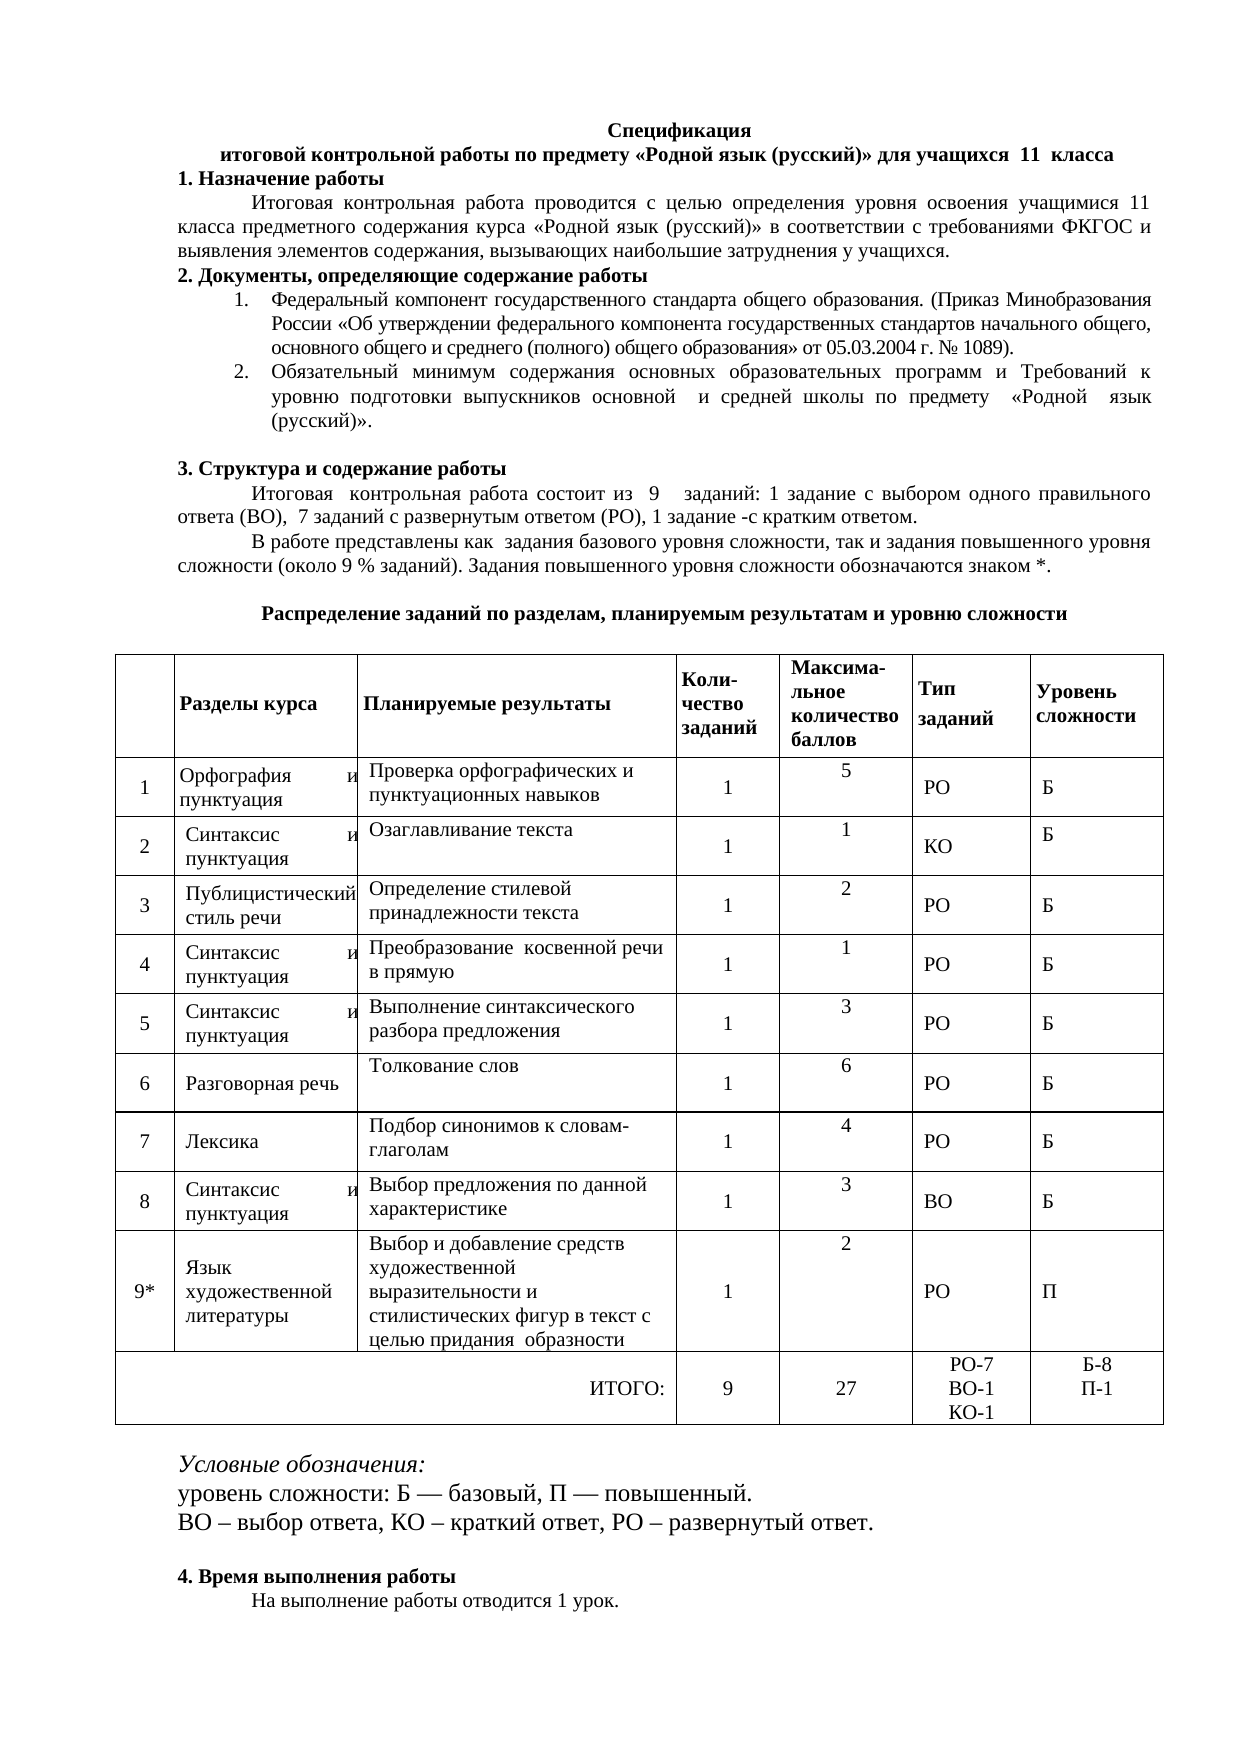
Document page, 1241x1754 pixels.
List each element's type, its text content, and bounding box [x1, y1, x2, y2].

table_cell РО [913, 1231, 1030, 1351]
text ВО – выбор ответа, КО – краткий ответ, РО – развернутый ответ. [177, 1507, 1152, 1536]
text Распределение заданий по разделам, планируемым результатам и уровню сложности [177, 601, 1152, 625]
table_cell Синтаксис и пунктуация [175, 994, 357, 1052]
table_cell 1 [677, 1054, 779, 1111]
table_cell РО-7 ВО-1 КО-1 [913, 1352, 1030, 1424]
table_cell РО [913, 935, 1030, 993]
table_header Разделы курса [175, 655, 357, 757]
text итоговой контрольной работы по предмету «Родной язык (русский)» для учащихся 11 класса [177, 142, 1152, 166]
table_cell 9 [677, 1352, 779, 1424]
table_cell Синтаксис и пунктуация [175, 1172, 357, 1229]
table_cell 1 [677, 876, 779, 934]
table_cell Б [1031, 876, 1163, 934]
table_cell РО [913, 758, 1030, 816]
table_header Тип заданий [913, 655, 1030, 757]
table_cell Озаглавливание текста [358, 817, 676, 875]
table_header Планируемые результаты [358, 655, 676, 757]
table_cell 1 [677, 994, 779, 1052]
table_cell 1 [677, 758, 779, 816]
table_cell 8 [116, 1172, 174, 1229]
text 1. Назначение работы [177, 166, 1152, 190]
table_cell 1 [116, 758, 174, 816]
table_cell РО [913, 876, 1030, 934]
table_cell Выполнение синтаксического разбора предложения [358, 994, 676, 1052]
table_cell Публицистический стиль речи [175, 876, 357, 934]
table_cell Язык художественной литературы [175, 1231, 357, 1351]
table_cell 2 [780, 876, 912, 934]
table_cell Разговорная речь [175, 1054, 357, 1111]
text 4. Время выполнения работы [177, 1564, 1152, 1588]
table_cell Выбор и добавление средств художественной выразительности и стилистических фигур в текст с целью придания образности [358, 1231, 676, 1351]
table_cell 2 [116, 817, 174, 875]
table_cell Б [1031, 1054, 1163, 1111]
table_cell Толкование слов [358, 1054, 676, 1111]
table_cell 27 [780, 1352, 912, 1424]
table_header Коли-чество заданий [677, 655, 779, 757]
table_cell Подбор синонимов к словам-глаголам [358, 1113, 676, 1171]
table_cell Б [1031, 1172, 1163, 1229]
table_cell 7 [116, 1113, 174, 1171]
text Итоговая контрольная работа проводится с целью определения уровня освоения учащимися 11 класса предметного содержания курса «Родной язык (русский)» в соответствии с требованиями ФКГОС и выявления элементов содержания, вызывающих наибольшие затруднения у учащихся. [177, 190, 1152, 262]
table_cell 1 [780, 817, 912, 875]
table_cell 1 [677, 1231, 779, 1351]
table_cell 9* [116, 1231, 174, 1351]
table_cell Определение стилевой принадлежности текста [358, 876, 676, 934]
text уровень сложности: Б — базовый, П — повышенный. [177, 1478, 1152, 1507]
table_cell 4 [780, 1113, 912, 1171]
table_cell РО [913, 1113, 1030, 1171]
table_cell ВО [913, 1172, 1030, 1229]
table_cell Б [1031, 994, 1163, 1052]
table_cell 5 [780, 758, 912, 816]
table_cell Б [1031, 758, 1163, 816]
table_header Уровень сложности [1031, 655, 1163, 757]
text Спецификация [207, 118, 1152, 142]
table_cell РО [913, 1054, 1030, 1111]
table_cell Б [1031, 1113, 1163, 1171]
table_cell Б [1031, 935, 1163, 993]
table_cell Преобразование косвенной речи в прямую [358, 935, 676, 993]
table_cell Проверка орфографических и пунктуационных навыков [358, 758, 676, 816]
table_cell ИТОГО: [116, 1352, 676, 1424]
table_cell 6 [116, 1054, 174, 1111]
table_cell КО [913, 817, 1030, 875]
table_cell Лексика [175, 1113, 357, 1171]
table_cell 6 [780, 1054, 912, 1111]
table_cell Выбор предложения по данной характеристике [358, 1172, 676, 1229]
table_cell П [1031, 1231, 1163, 1351]
table_cell Б [1031, 817, 1163, 875]
table_cell 1 [677, 1113, 779, 1171]
table_cell Синтаксис и пунктуация [175, 817, 357, 875]
text 3. Структура и содержание работы [177, 456, 1122, 480]
table_cell 1 [677, 1172, 779, 1229]
text В работе представлены как задания базового уровня сложности, так и задания повышенного уровня сложности (около 9 % заданий). Задания повышенного уровня сложности обозначаются знаком *. [177, 528, 1152, 577]
table_cell 1 [677, 935, 779, 993]
text 2. Документы, определяющие содержание работы [177, 262, 1152, 287]
table_cell 1 [780, 935, 912, 993]
text Условные обозначения: [177, 1449, 1152, 1478]
table_cell 1 [677, 817, 779, 875]
table_header Максима-льное количество баллов [780, 655, 912, 757]
table_cell 3 [780, 994, 912, 1052]
table_cell 5 [116, 994, 174, 1052]
table_cell РО [913, 994, 1030, 1052]
table_cell 2 [780, 1231, 912, 1351]
table_cell 4 [116, 935, 174, 993]
table_cell 3 [116, 876, 174, 934]
table_cell Орфография и пунктуация [175, 758, 357, 816]
text Итоговая контрольная работа состоит из 9 заданий: 1 задание с выбором одного правильного ответа (ВО), 7 заданий с развернутым ответом (РО), 1 задание -с кратким ответом. [177, 480, 1152, 528]
table_cell Синтаксис и пунктуация [175, 935, 357, 993]
table_cell 3 [780, 1172, 912, 1229]
list Федеральный компонент государственного стандарта общего образования. (Приказ Минобразования России «Об утверждении федерального компонента государственных стандартов начального общего, основного общего и среднего (полного) общего образования» от 05.03.2004 г. № 1089). [233, 287, 1152, 359]
table_cell Б-8 П-1 [1031, 1352, 1163, 1424]
list Обязательный минимум содержания основных образовательных программ и Требований к уровню подготовки выпускников основной и средней школы по предмету «Родной язык (русский)». [233, 359, 1152, 432]
table_header [116, 655, 174, 757]
text На выполнение работы отводится 1 урок. [177, 1588, 1152, 1612]
